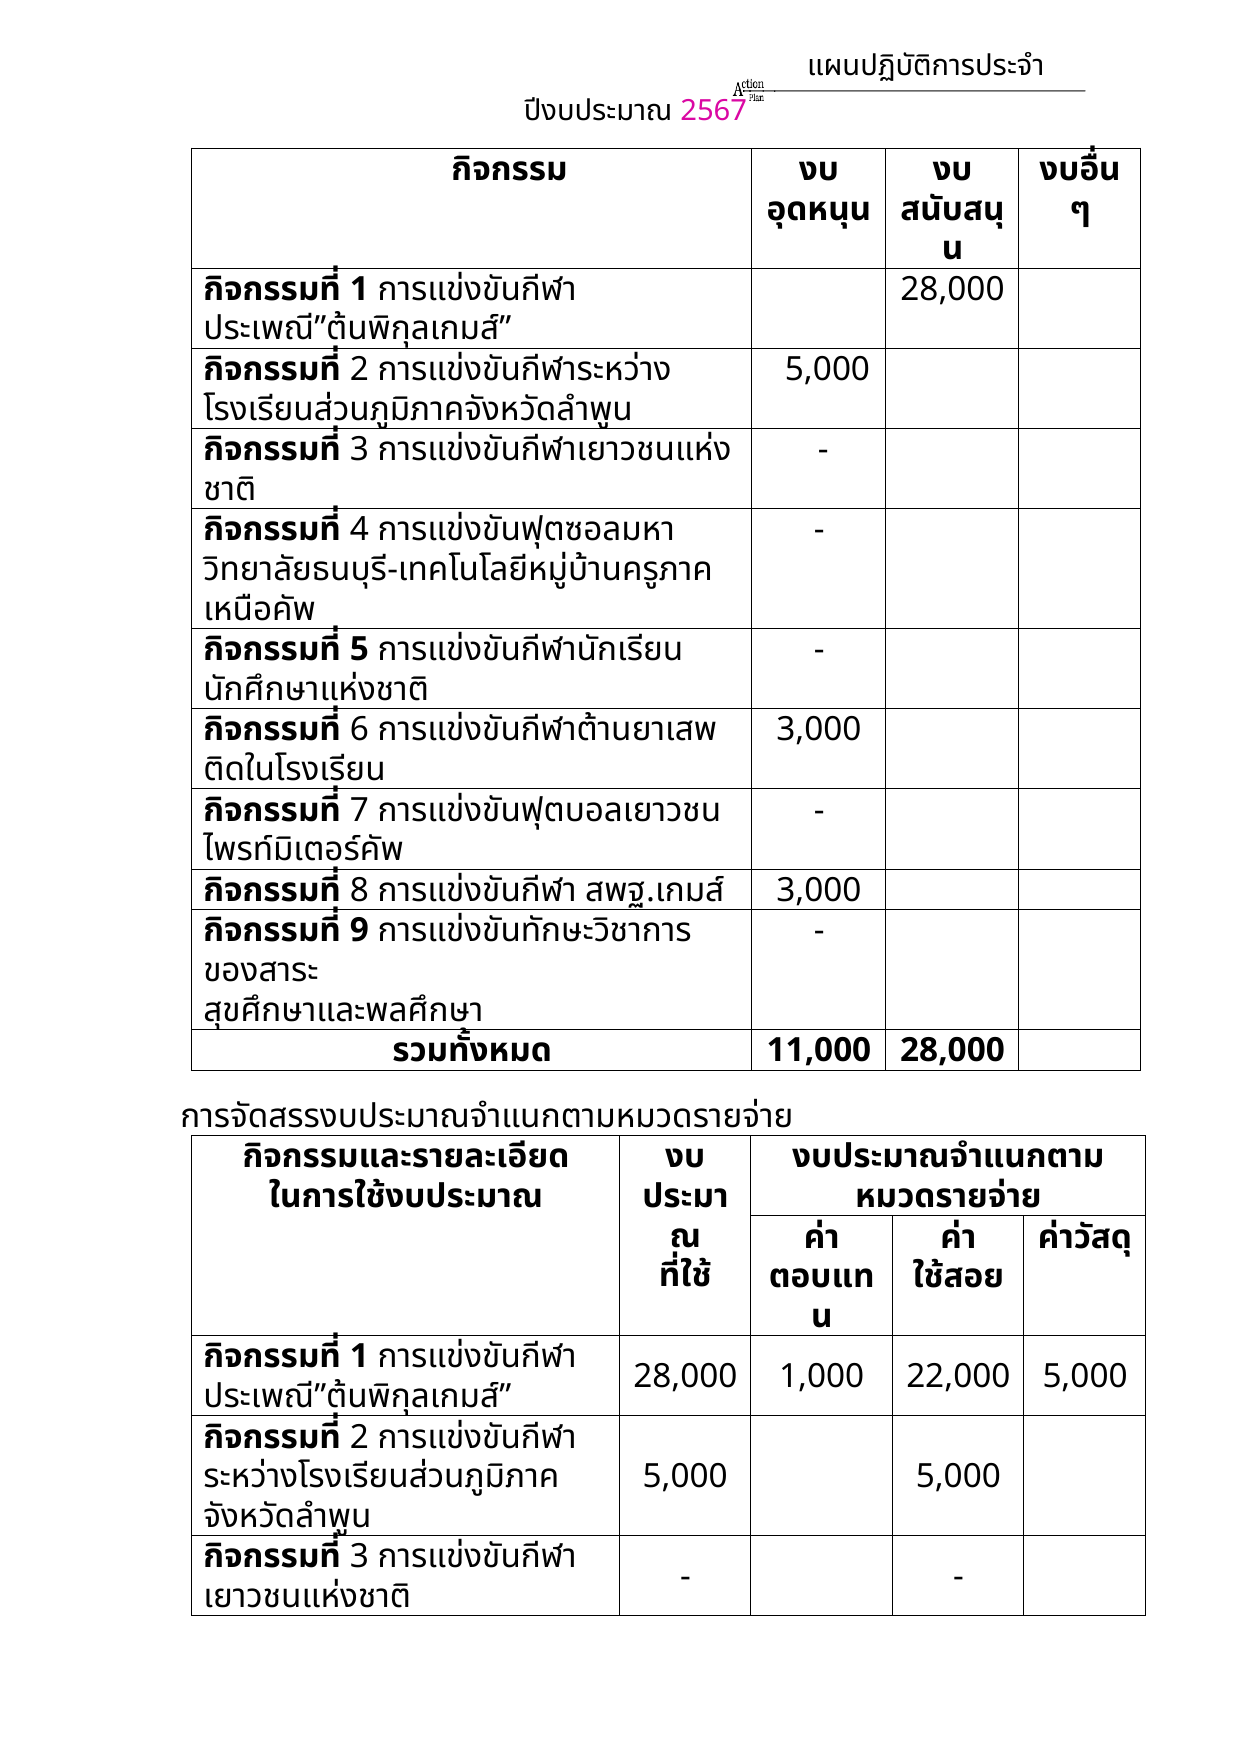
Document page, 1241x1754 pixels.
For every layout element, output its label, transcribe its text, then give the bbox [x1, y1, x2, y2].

table_cell 28,000 [886, 269, 1018, 348]
table_cell - [752, 910, 885, 1029]
text การจัดสรรงบประมาณจำแนกตามหมวดรายจ่าย [180, 1096, 1090, 1135]
table_header กิจกรรม [192, 149, 751, 267]
table_cell [886, 509, 1018, 628]
table_cell 11,000 [752, 1030, 885, 1069]
table_cell - [752, 429, 885, 508]
table_header งบประมาณ ที่ใช้ [620, 1136, 750, 1335]
table_cell - [752, 509, 885, 628]
table_cell [886, 429, 1018, 508]
table_cell กิจกรรมที่ 3 การแข่งขันกีฬาเยาวชนแห่งชาติ [192, 429, 751, 508]
table_cell - [893, 1536, 1023, 1615]
table_cell 3,000 [752, 870, 885, 909]
table_cell 5,000 [893, 1416, 1023, 1535]
table_cell รวมทั้งหมด [192, 1030, 751, 1069]
table_cell กิจกรรมที่ 1 การแข่งขันกีฬาประเพณี”ต้นพิกุลเกมส์” [192, 1336, 619, 1415]
table_cell [1019, 910, 1140, 1029]
table_cell ค่าตอบแทน [751, 1216, 892, 1335]
table_cell กิจกรรมที่ 2 การแข่งขันกีฬาระหว่างโรงเรียนส่วนภูมิภาคจังหวัดลำพูน [192, 349, 751, 428]
table_header งบอื่น ๆ [1019, 149, 1140, 267]
table_header งบประมาณจำแนกตามหมวดรายจ่าย [751, 1136, 1145, 1215]
table_cell กิจกรรมที่ 5 การแข่งขันกีฬานักเรียนนักศึกษาแห่งชาติ [192, 629, 751, 708]
table_header กิจกรรมและรายละเอียด ในการใช้งบประมาณ [192, 1136, 619, 1335]
table_cell [1019, 269, 1140, 348]
table_cell [1019, 629, 1140, 708]
table_cell 3,000 [752, 709, 885, 788]
table_cell [886, 789, 1018, 868]
table_cell [1019, 1030, 1140, 1069]
table_cell 28,000 [620, 1336, 750, 1415]
table_cell [1024, 1536, 1145, 1615]
table_header งบอุดหนุน [752, 149, 885, 267]
table_cell [886, 349, 1018, 428]
table_cell 5,000 [1024, 1336, 1145, 1415]
table_cell [1024, 1416, 1145, 1535]
table_cell [751, 1536, 892, 1615]
table_cell [1019, 509, 1140, 628]
table_cell [1019, 789, 1140, 868]
table_cell [752, 269, 885, 348]
table_cell [1019, 349, 1140, 428]
table_cell 22,000 [893, 1336, 1023, 1415]
table_cell ค่าใช้สอย [893, 1216, 1023, 1335]
table_cell [751, 1416, 892, 1535]
table_cell [886, 870, 1018, 909]
table_cell กิจกรรมที่ 7 การแข่งขันฟุตบอลเยาวชนไพรท์มิเตอร์คัพ [192, 789, 751, 868]
table_cell กิจกรรมที่ 3 การแข่งขันกีฬาเยาวชนแห่งชาติ [192, 1536, 619, 1615]
table_cell [886, 709, 1018, 788]
table_cell กิจกรรมที่ 6 การแข่งขันกีฬาต้านยาเสพติดในโรงเรียน [192, 709, 751, 788]
table_cell ค่าวัสดุ [1024, 1216, 1145, 1335]
table_cell [886, 910, 1018, 1029]
table_header งบสนับสนุน [886, 149, 1018, 267]
table_cell [886, 629, 1018, 708]
table_cell 5,000 [620, 1416, 750, 1535]
table_cell กิจกรรมที่ 4 การแข่งขันฟุตซอลมหาวิทยาลัยธนบุรี-เทคโนโลยีหมู่บ้านครูภาคเหนือคัพ [192, 509, 751, 628]
table_cell 5,000 [752, 349, 885, 428]
table_cell [1019, 870, 1140, 909]
picture [722, 76, 1088, 107]
table_cell กิจกรรมที่ 2 การแข่งขันกีฬาระหว่างโรงเรียนส่วนภูมิภาคจังหวัดลำพูน [192, 1416, 619, 1535]
table_cell [1019, 709, 1140, 788]
table_cell - [752, 629, 885, 708]
table_cell กิจกรรมที่ 1 การแข่งขันกีฬาประเพณี”ต้นพิกุลเกมส์” [192, 269, 751, 348]
table_cell กิจกรรมที่ 8 การแข่งขันกีฬา สพฐ.เกมส์ [192, 870, 751, 909]
table_cell - [620, 1536, 750, 1615]
table_cell - [752, 789, 885, 868]
table_cell 1,000 [751, 1336, 892, 1415]
table_cell กิจกรรมที่ 9 การแข่งขันทักษะวิชาการของสาระ สุขศึกษาและพลศึกษา [192, 910, 751, 1029]
table_cell 28,000 [886, 1030, 1018, 1069]
table_cell [1019, 429, 1140, 508]
